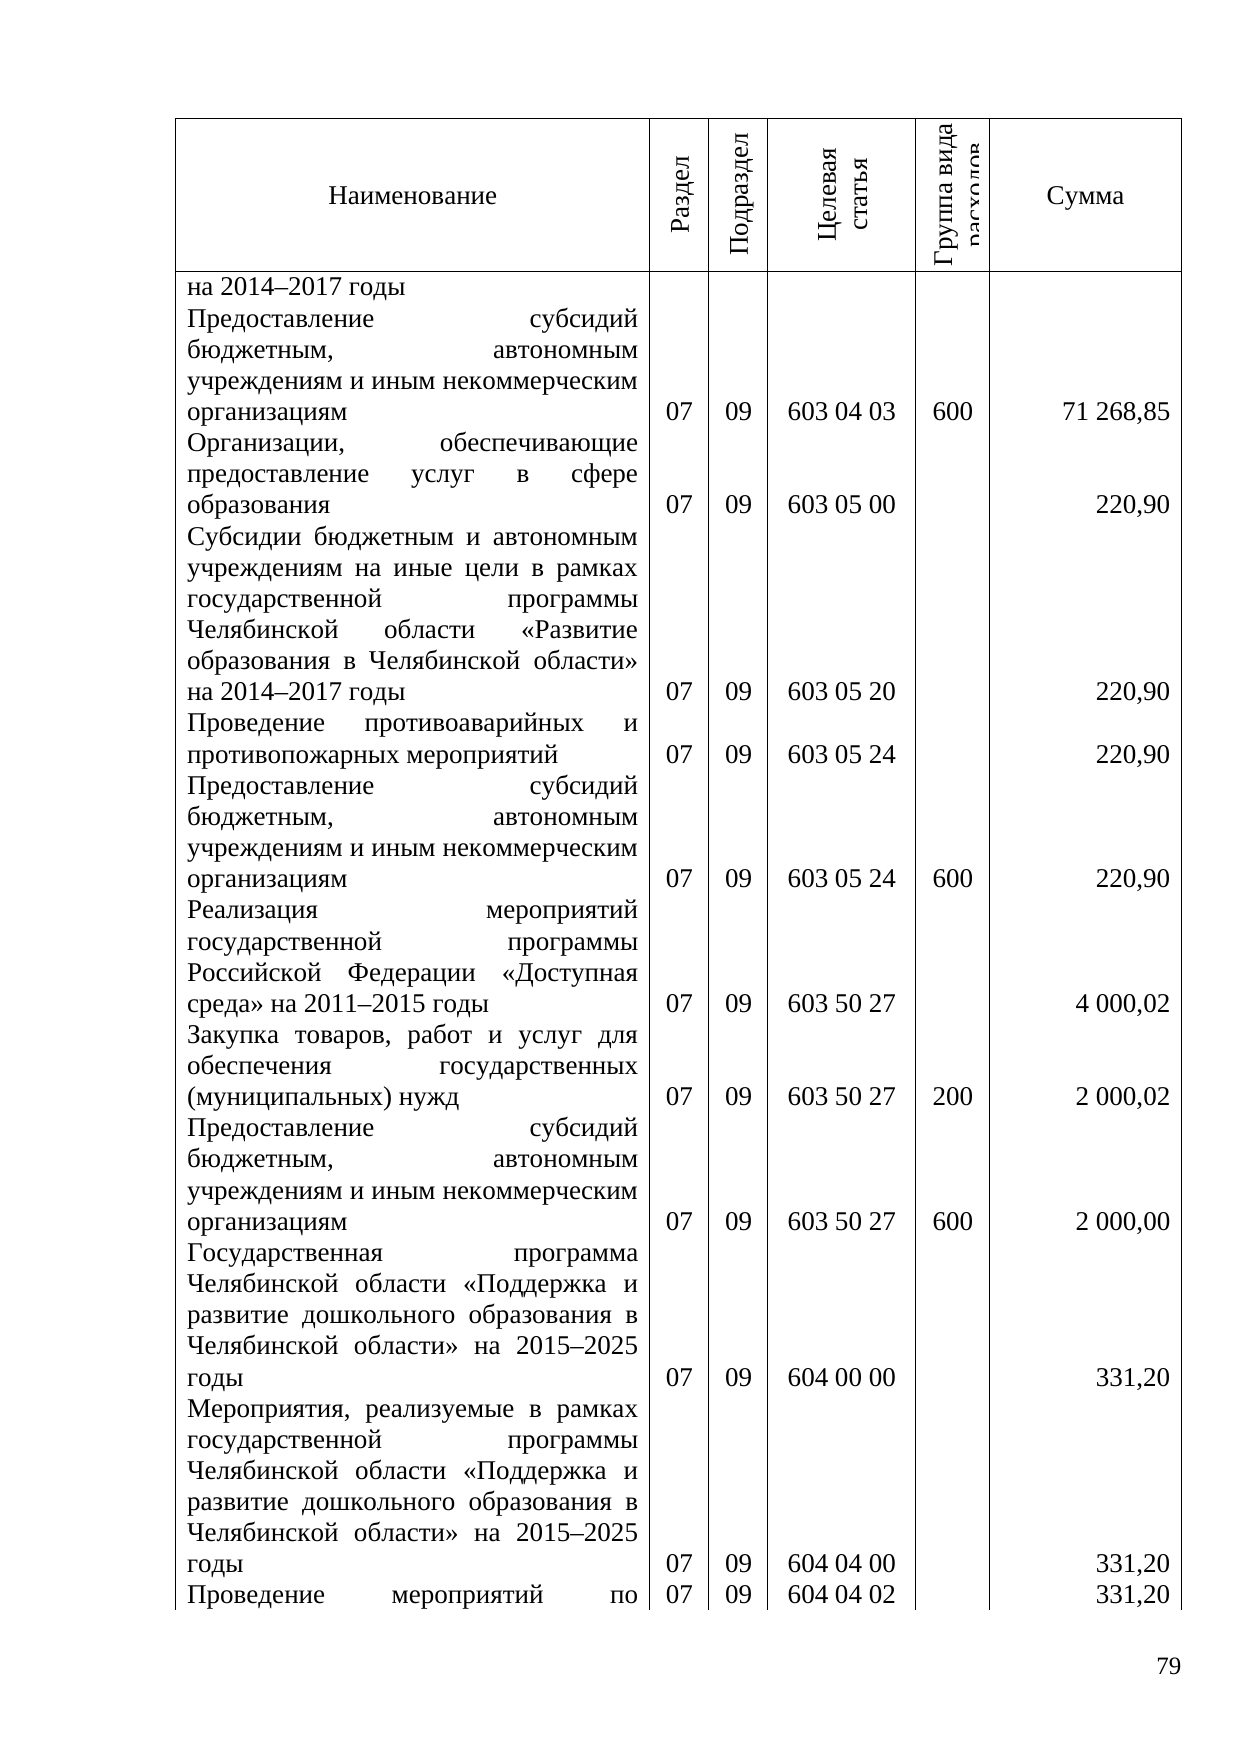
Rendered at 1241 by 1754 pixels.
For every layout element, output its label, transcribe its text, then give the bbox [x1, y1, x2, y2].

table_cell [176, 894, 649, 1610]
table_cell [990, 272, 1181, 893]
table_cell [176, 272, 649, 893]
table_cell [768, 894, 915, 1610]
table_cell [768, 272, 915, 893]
table_header Целевая статья [768, 119, 915, 271]
table_header Наименование [176, 119, 649, 271]
table_header Подраздел [709, 119, 767, 271]
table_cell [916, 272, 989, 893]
table_header Сумма [990, 119, 1181, 271]
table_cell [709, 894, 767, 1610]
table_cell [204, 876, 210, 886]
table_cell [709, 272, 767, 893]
table_header Группа вида расходов [916, 119, 989, 271]
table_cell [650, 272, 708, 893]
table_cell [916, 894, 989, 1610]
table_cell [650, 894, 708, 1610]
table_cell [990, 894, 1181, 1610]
table_header Раздел [650, 119, 708, 271]
